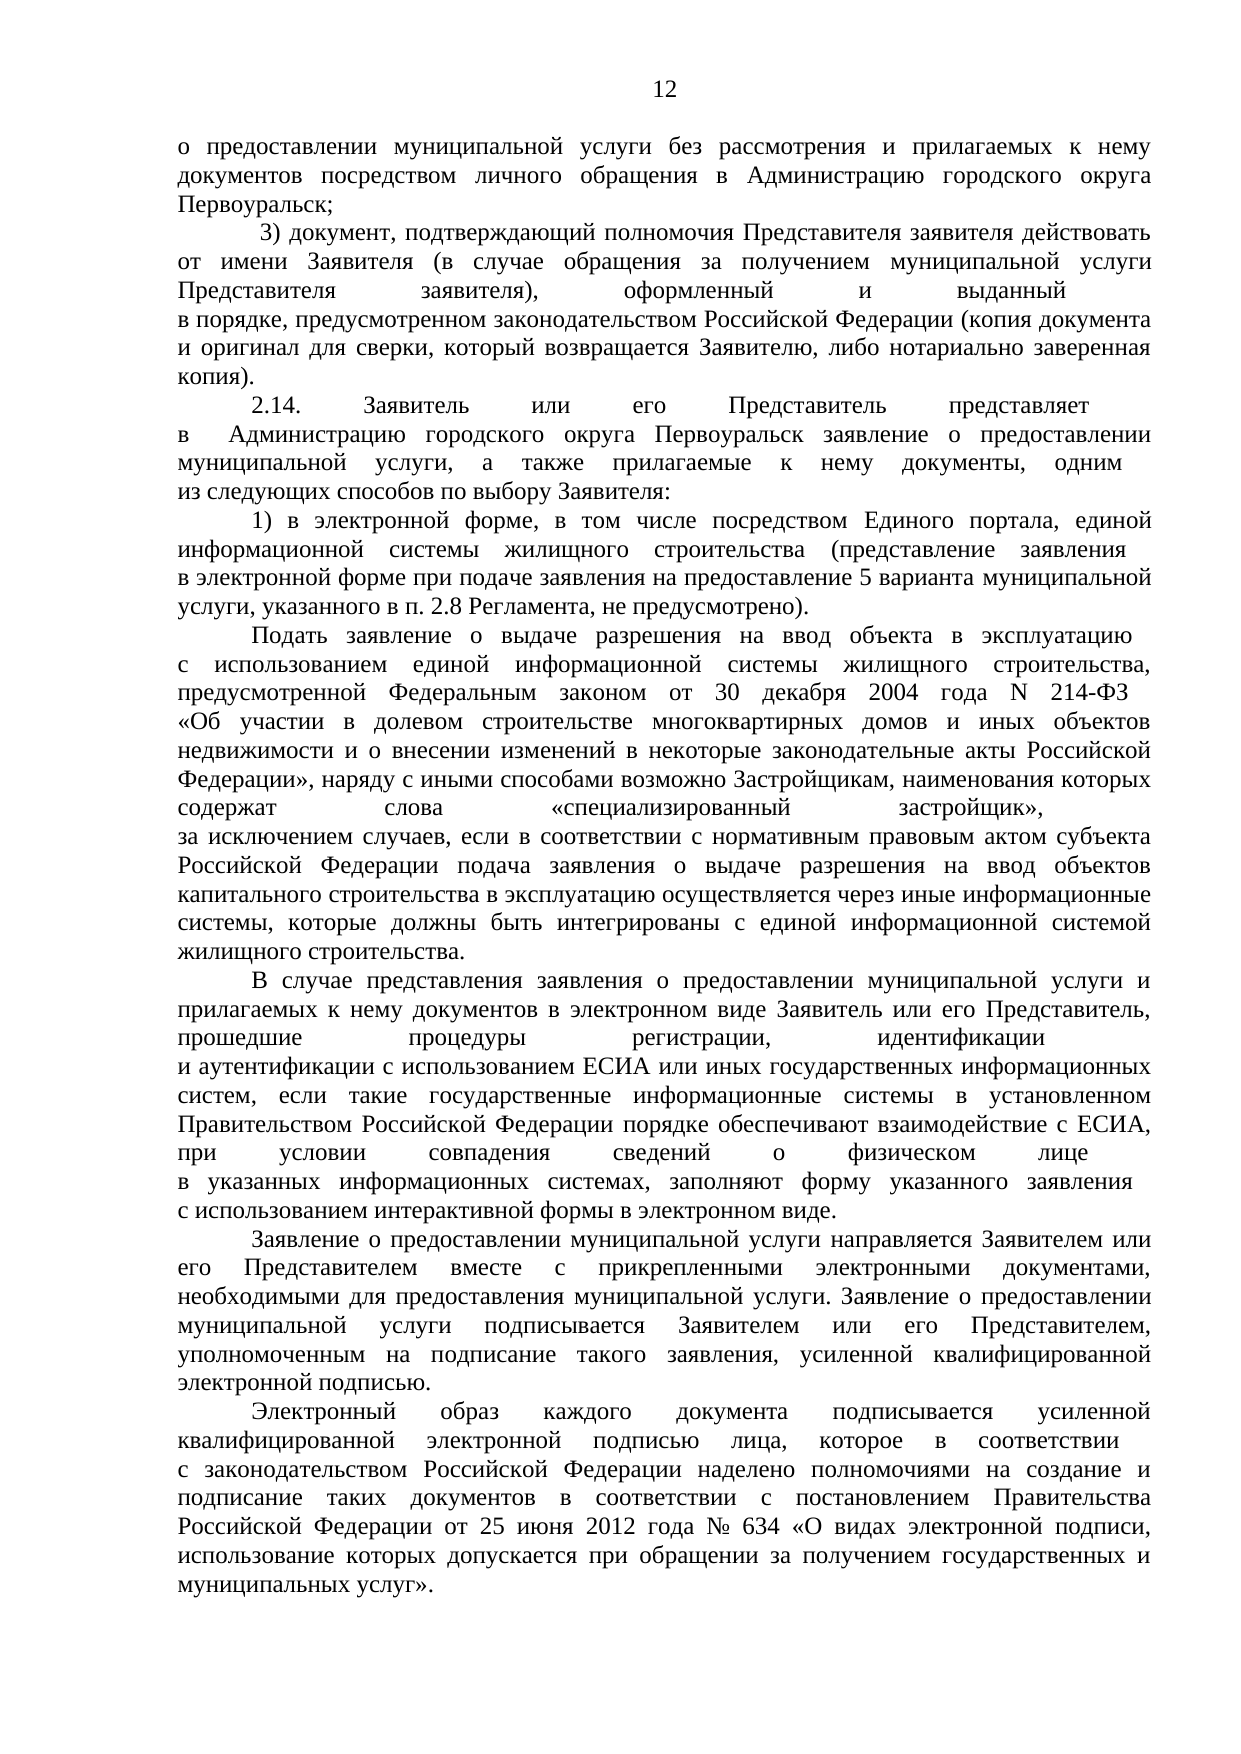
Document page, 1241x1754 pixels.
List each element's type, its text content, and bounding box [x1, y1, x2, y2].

text Заявление о предоставлении муниципальной услуги направляется Заявителем или его Представителем вместе с прикрепленными электронными документами, необходимыми для предоставления муниципальной услуги. Заявление о предоставлении муниципальной услуги подписывается Заявителем или его Представителем, уполномоченным на подписание такого заявления, усиленной квалифицированной электронной подписью. [177, 1224, 1152, 1396]
text Электронный образ каждого документа подписывается усиленной квалифицированной электронной подписью лица, которое в соответствии с законодательством Российской Федерации наделено полномочиями на создание и подписание таких документов в соответствии с постановлением Правительства Российской Федерации от 25 июня 2012 года № 634 «О видах электронной подписи, использование которых допускается при обращении за получением государственных и муниципальных услуг». [177, 1396, 1152, 1597]
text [177, 131, 1152, 217]
text В случае представления заявления о предоставлении муниципальной услуги и прилагаемых к нему документов в электронном виде Заявитель или его Представитель, прошедшие процедуры регистрации, идентификации и аутентификации с использованием ЕСИА или иных государственных информационных систем, если такие государственные информационные системы в установленном Правительством Российской Федерации порядке обеспечивают взаимодействие с ЕСИА, при условии совпадения сведений о физическом лице в указанных информационных системах, заполняют форму указанного заявления с использованием интерактивной формы в электронном виде. [177, 965, 1152, 1224]
text 1) в электронной форме, в том числе посредством Единого портала, единой информационной системы жилищного строительства (представление заявления в электронной форме при подаче заявления на предоставление 5 варианта муниципальной услуги, указанного в п. 2.8 Регламента, не предусмотрено). [177, 505, 1152, 620]
text Подать заявление о выдаче разрешения на ввод объекта в эксплуатацию с использованием единой информационной системы жилищного строительства, предусмотренной Федеральным законом от 30 декабря 2004 года N 214-ФЗ «Об участии в долевом строительстве многоквартирных домов и иных объектов недвижимости и о внесении изменений в некоторые законодательные акты Российской Федерации», наряду с иными способами возможно Застройщикам, наименования которых содержат слова «специализированный застройщик», за исключением случаев, если в соответствии с нормативным правовым актом субъекта Российской Федерации подача заявления о выдаче разрешения на ввод объектов капитального строительства в эксплуатацию осуществляется через иные информационные системы, которые должны быть интегрированы с единой информационной системой жилищного строительства. [177, 620, 1152, 965]
text 3) документ, подтверждающий полномочия Представителя заявителя действовать от имени Заявителя (в случае обращения за получением муниципальной услуги Представителя заявителя), оформленный и выданный в порядке, предусмотренном законодательством Российской Федерации (копия документа и оригинал для сверки, который возвращается Заявителю, либо нотариально заверенная копия). [177, 217, 1152, 390]
text 2.14. Заявитель или его Представитель представляет в Администрацию городского округа Первоуральск заявление о предоставлении муниципальной услуги, а также прилагаемые к нему документы, одним из следующих способов по выбору Заявителя: [177, 390, 1152, 505]
